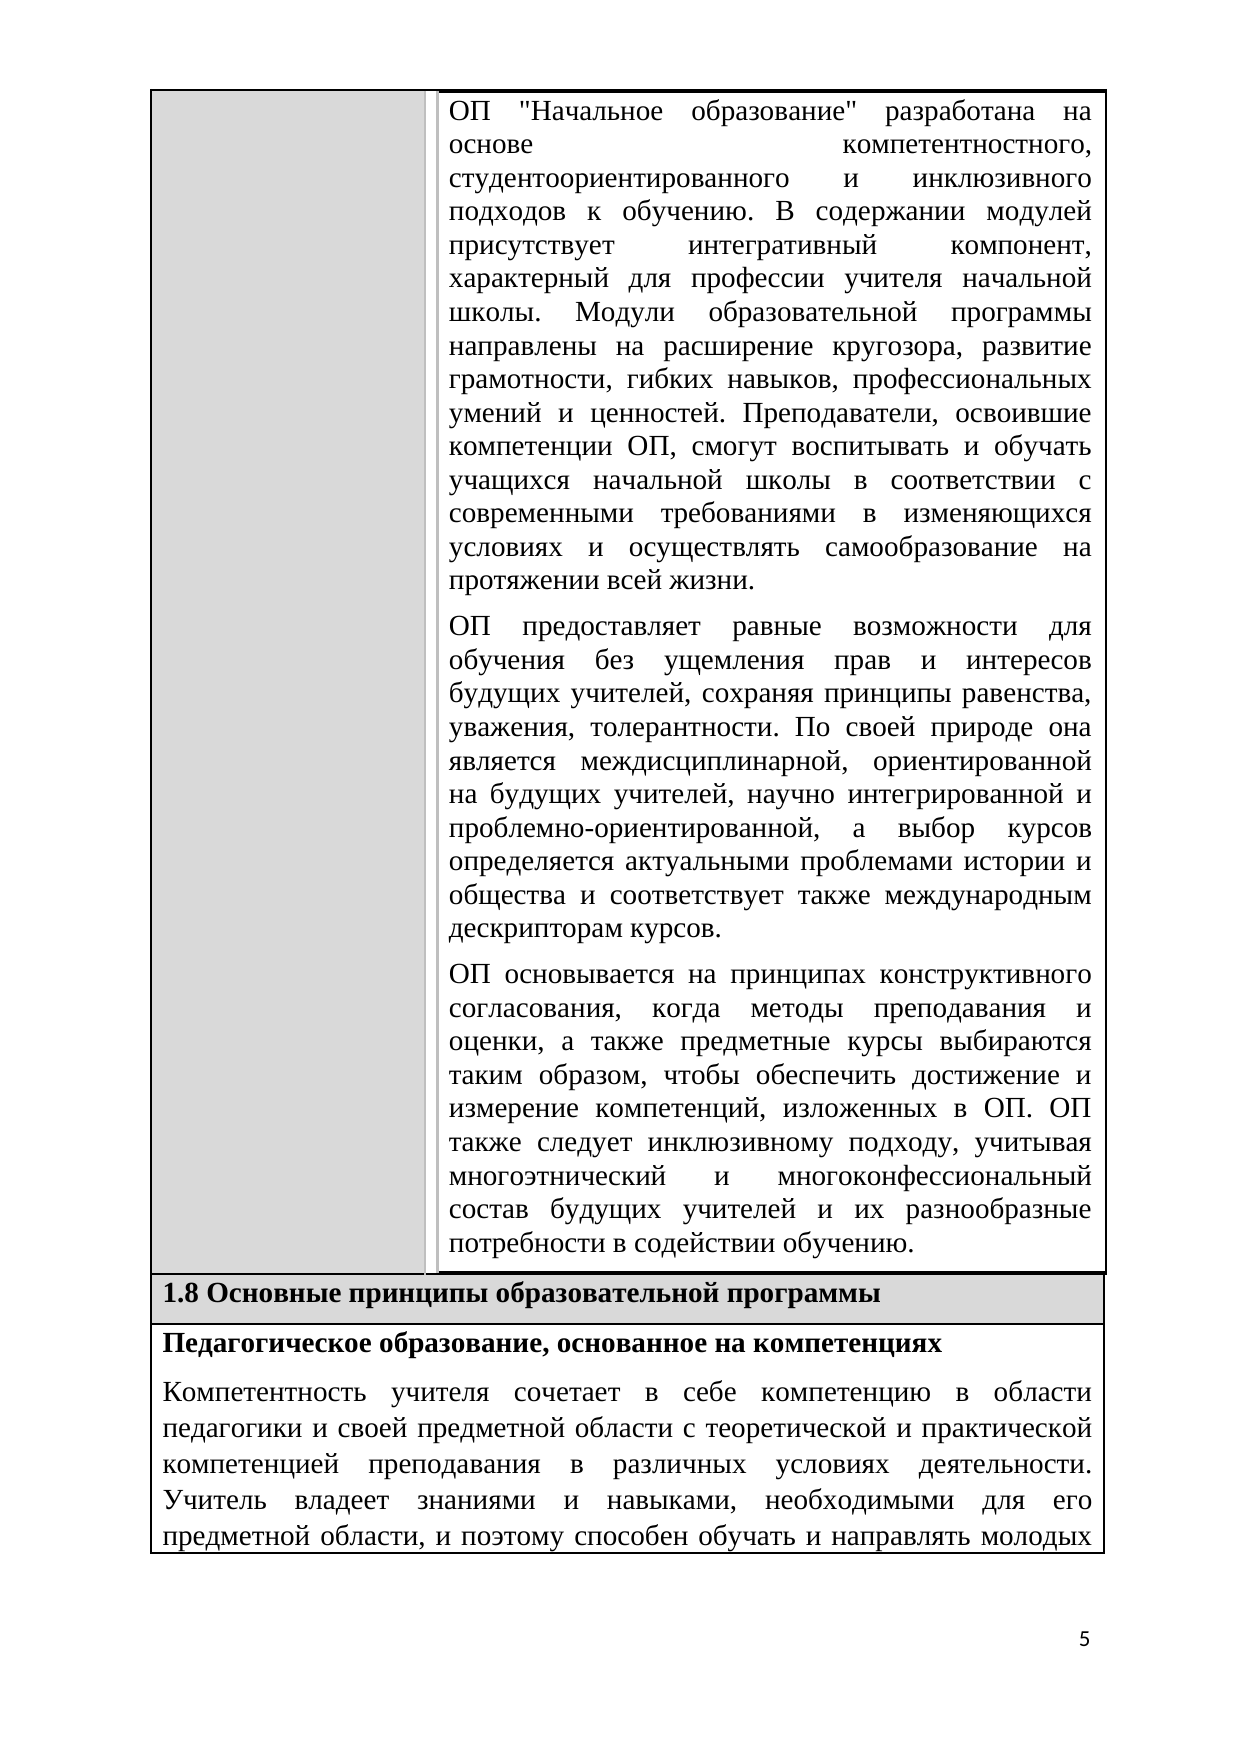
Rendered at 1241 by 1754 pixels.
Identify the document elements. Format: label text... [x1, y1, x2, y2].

table_cell [426, 91, 436, 1273]
table_cell [439, 93, 1105, 1271]
table_cell 1.8 Основные принципы образовательной программы [152, 1275, 1103, 1323]
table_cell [152, 1325, 1103, 1552]
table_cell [152, 91, 424, 1273]
